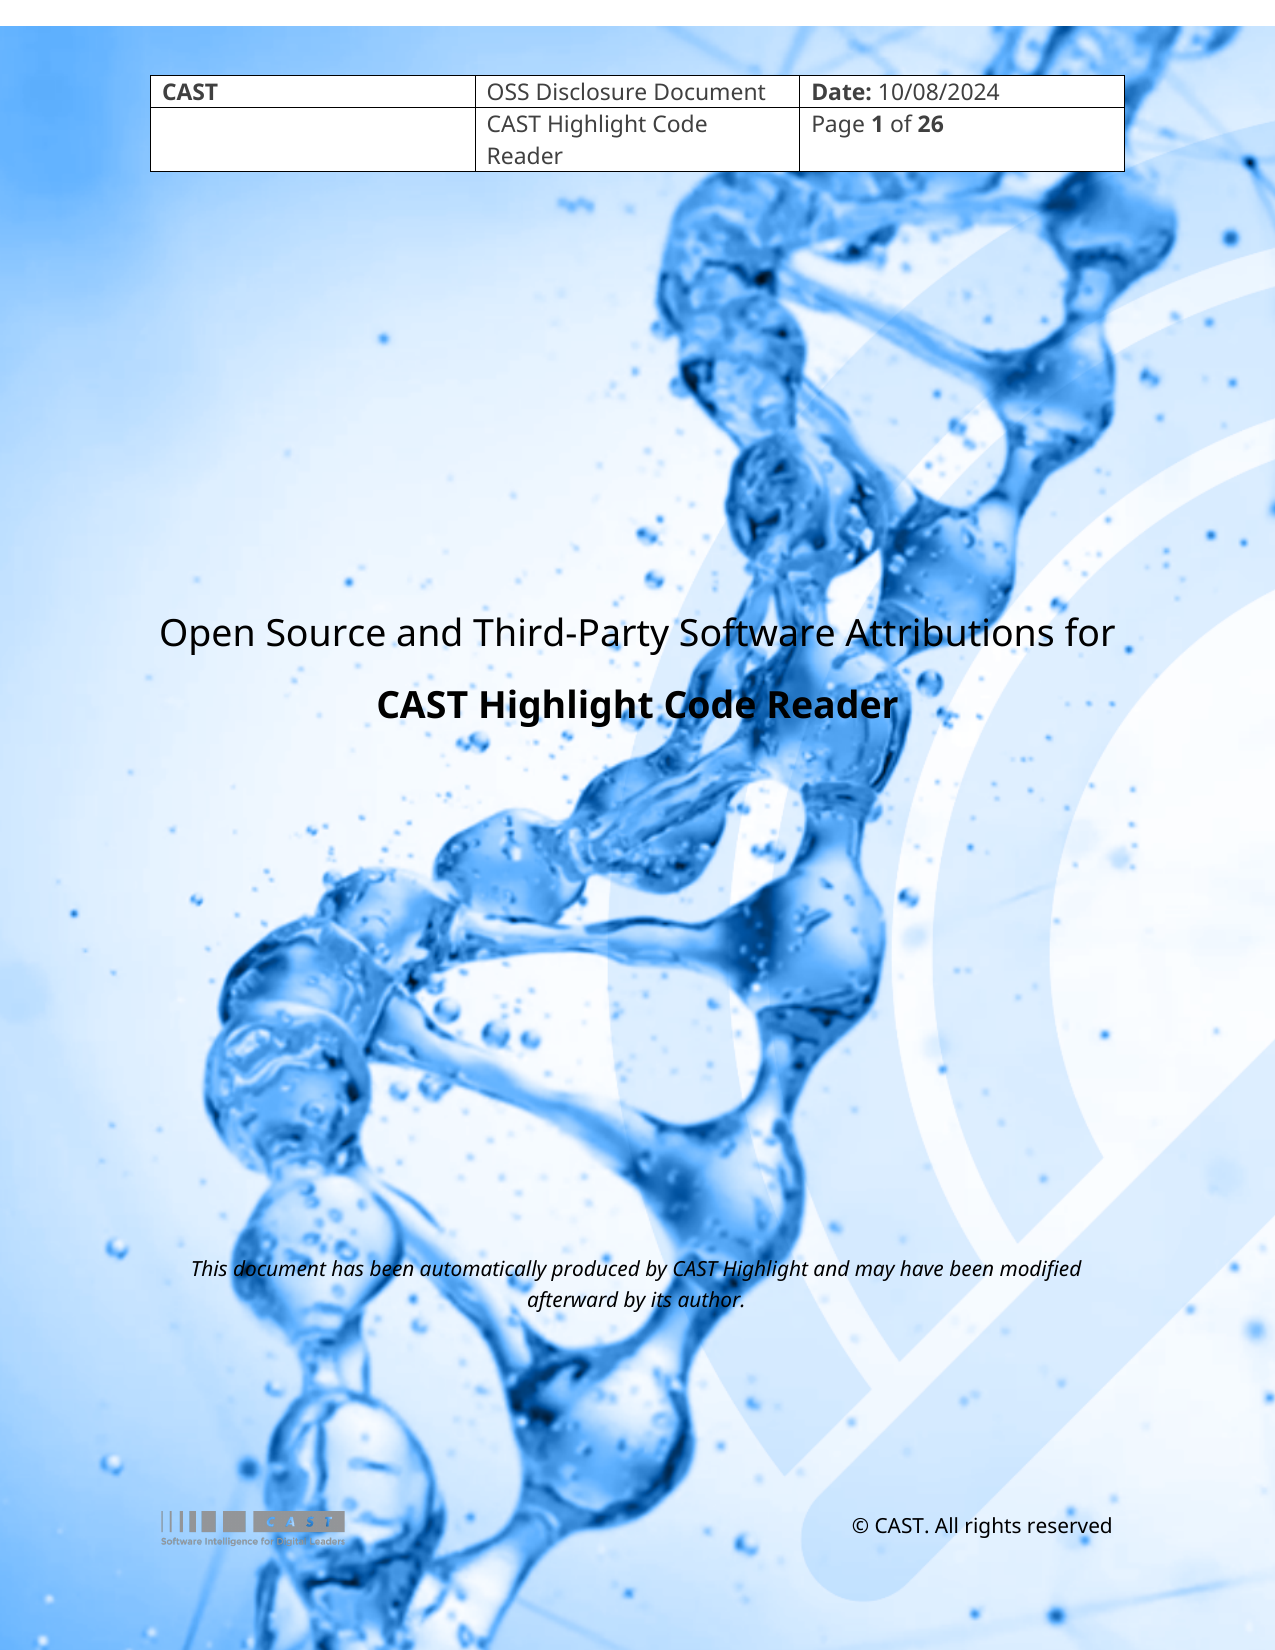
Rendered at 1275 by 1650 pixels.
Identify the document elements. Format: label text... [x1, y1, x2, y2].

text This document has been automatically produced by CAST Highlight and may have been modified afterward by its author. [150, 1254, 1125, 1313]
picture [0, 26, 1275, 1650]
text Open Source and Third-Party Software Attributions for [150, 606, 1125, 657]
text CAST Highlight Code Reader [150, 678, 1125, 729]
